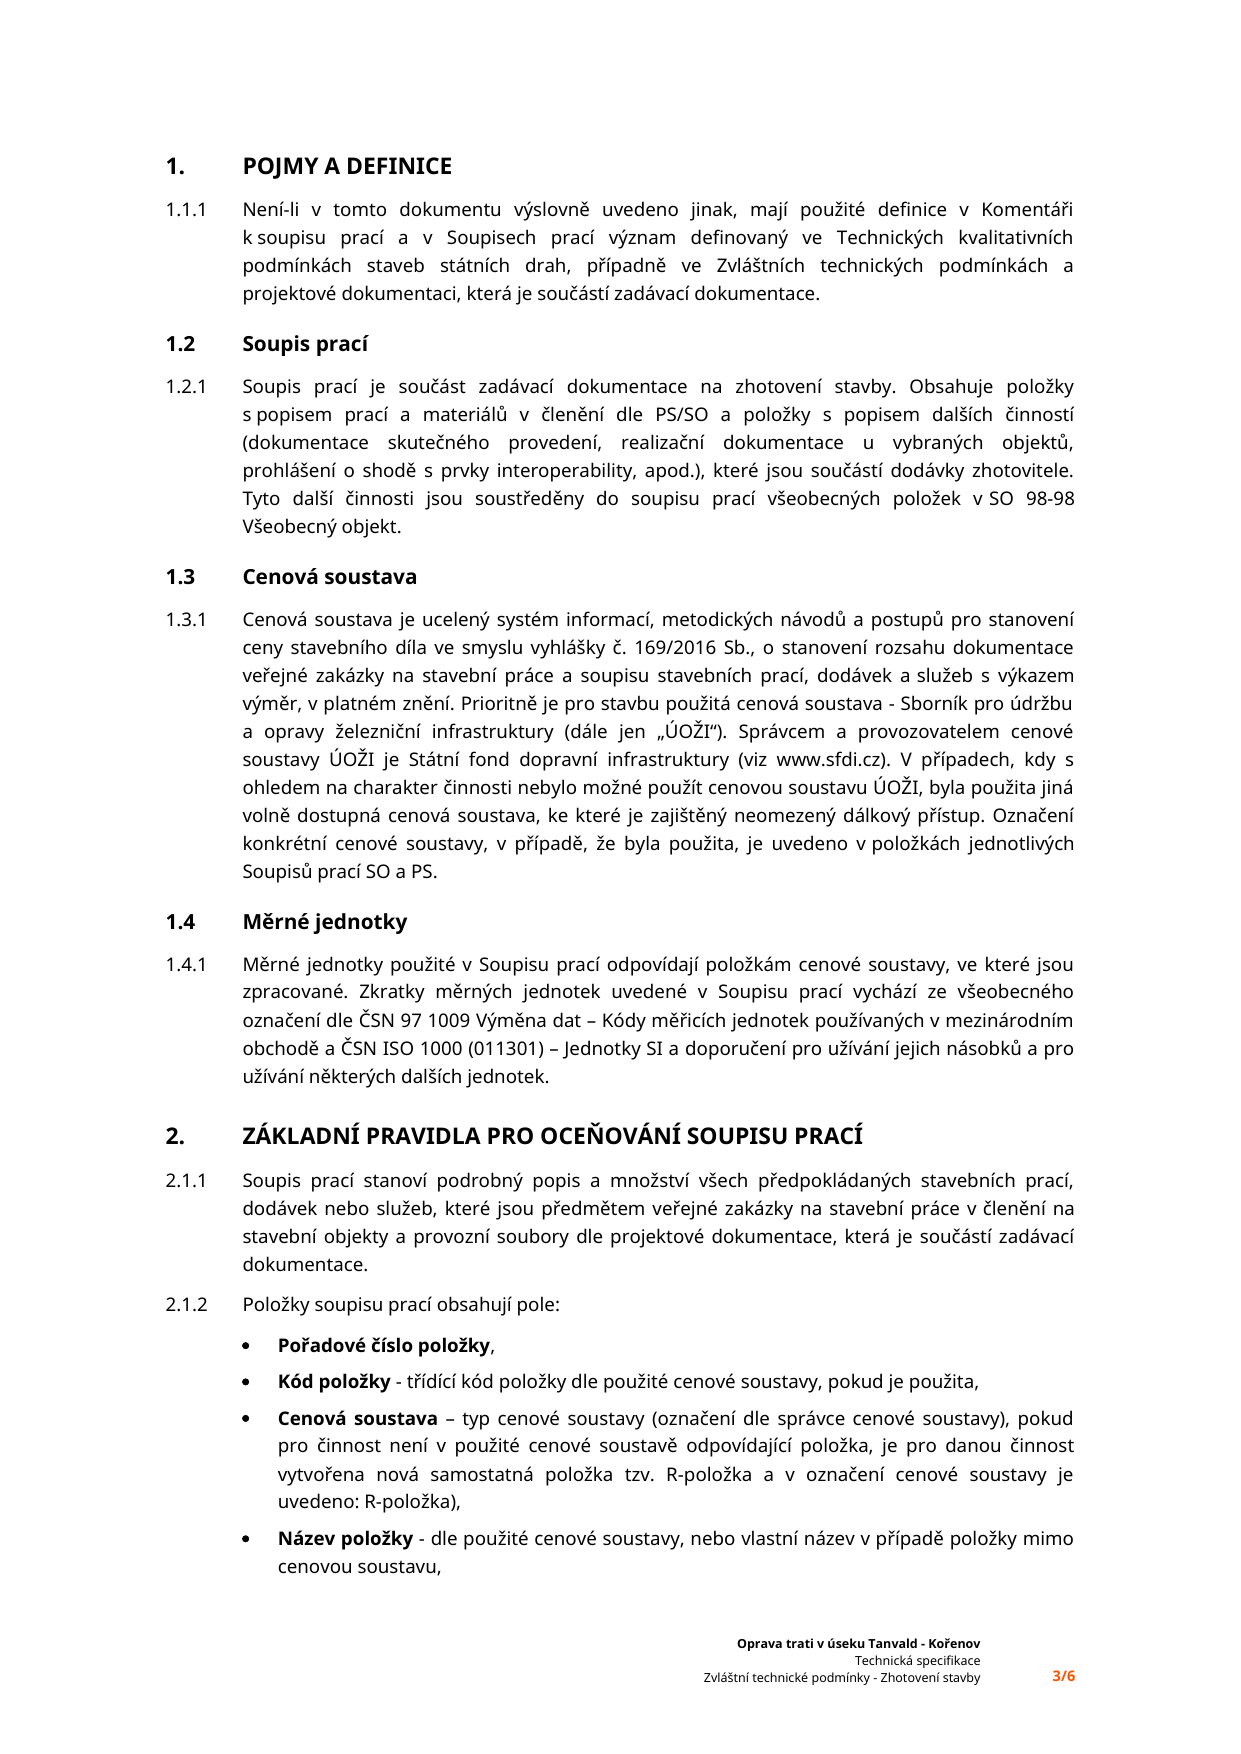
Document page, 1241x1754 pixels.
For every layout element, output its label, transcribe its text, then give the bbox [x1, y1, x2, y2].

text Cenová soustava je ucelený systém informací, metodických návodů a postupů pro stanovení ceny stavebního díla ve smyslu vyhlášky č. 169/2016 Sb., o stanovení rozsahu dokumentace veřejné zakázky na stavební práce a soupisu stavebních prací, dodávek a služeb s výkazem výměr, v platném znění. Prioritně je pro stavbu použitá cenová soustava - Sborník pro údržbu a opravy železniční infrastruktury (dále jen „ÚOŽI“). Správcem a provozovatelem cenové soustavy ÚOŽI je Státní fond dopravní infrastruktury (viz www.sfdi.cz). V případech, kdy s ohledem na charakter činnosti nebylo možné použít cenovou soustavu ÚOŽI, byla použita jiná volně dostupná cenová soustava, ke které je zajištěný neomezený dálkový přístup. Označení konkrétní cenové soustavy, v případě, že byla použita, je uvedeno v položkách jednotlivých Soupisů prací SO a PS. [165, 606, 1075, 884]
text Cenová soustava – typ cenové soustavy (označení dle správce cenové soustavy), pokud pro činnost není v použité cenové soustavě odpovídající položka, je pro danou činnost vytvořena nová samostatná položka tzv. R-položka a v označení cenové soustavy je uvedeno: R-položka), [242, 1405, 1075, 1514]
text Není-li v tomto dokumentu výslovně uvedeno jinak, mají použité definice v Komentáři k soupisu prací a v Soupisech prací význam definovaný ve Technických kvalitativních podmínkách staveb státních drah, případně ve Zvláštních technických podmínkách a projektové dokumentaci, která je součástí zadávací dokumentace. [165, 197, 1075, 306]
text ZÁKLADNÍ PRAVIDLA PRO OCEŇOVÁNÍ SOUPISU PRACÍ [165, 1120, 1075, 1151]
text Soupis prací je součást zadávací dokumentace na zhotovení stavby. Obsahuje položky s popisem prací a materiálů v členění dle PS/SO a položky s popisem dalších činností (dokumentace skutečného provedení, realizační dokumentace u vybraných objektů, prohlášení o shodě s prvky interoperability, apod.), které jsou součástí dodávky zhotovitele. Tyto další činnosti jsou soustředěny do soupisu prací všeobecných položek v SO 98-98 Všeobecný objekt. [165, 373, 1075, 539]
text Soupis prací [165, 329, 1075, 358]
text Pořadové číslo položky, [242, 1332, 1075, 1358]
text Soupis prací stanoví podrobný popis a množství všech předpokládaných stavebních prací, dodávek nebo služeb, které jsou předmětem veřejné zakázky na stavební práce v členění na stavební objekty a provozní soubory dle projektové dokumentace, která je součástí zadávací dokumentace. [165, 1167, 1075, 1277]
text Měrné jednotky použité v Soupisu prací odpovídají položkám cenové soustavy, ve které jsou zpracované. Zkratky měrných jednotek uvedené v Soupisu prací vychází ze všeobecného označení dle ČSN 97 1009 Výměna dat – Kódy měřicích jednotek používaných v mezinárodním obchodě a ČSN ISO 1000 (011301) – Jednotky SI a doporučení pro užívání jejich násobků a pro užívání některých dalších jednotek. [165, 951, 1075, 1088]
text Položky soupisu prací obsahují pole: [165, 1292, 1075, 1317]
text Kód položky - třídící kód položky dle použité cenové soustavy, pokud je použita, [242, 1368, 1075, 1394]
text POJMY A DEFINICE [165, 150, 1075, 181]
text Název položky - dle použité cenové soustavy, nebo vlastní název v případě položky mimo cenovou soustavu, [242, 1525, 1075, 1579]
text Cenová soustava [165, 562, 1075, 591]
text Měrné jednotky [165, 907, 1075, 936]
